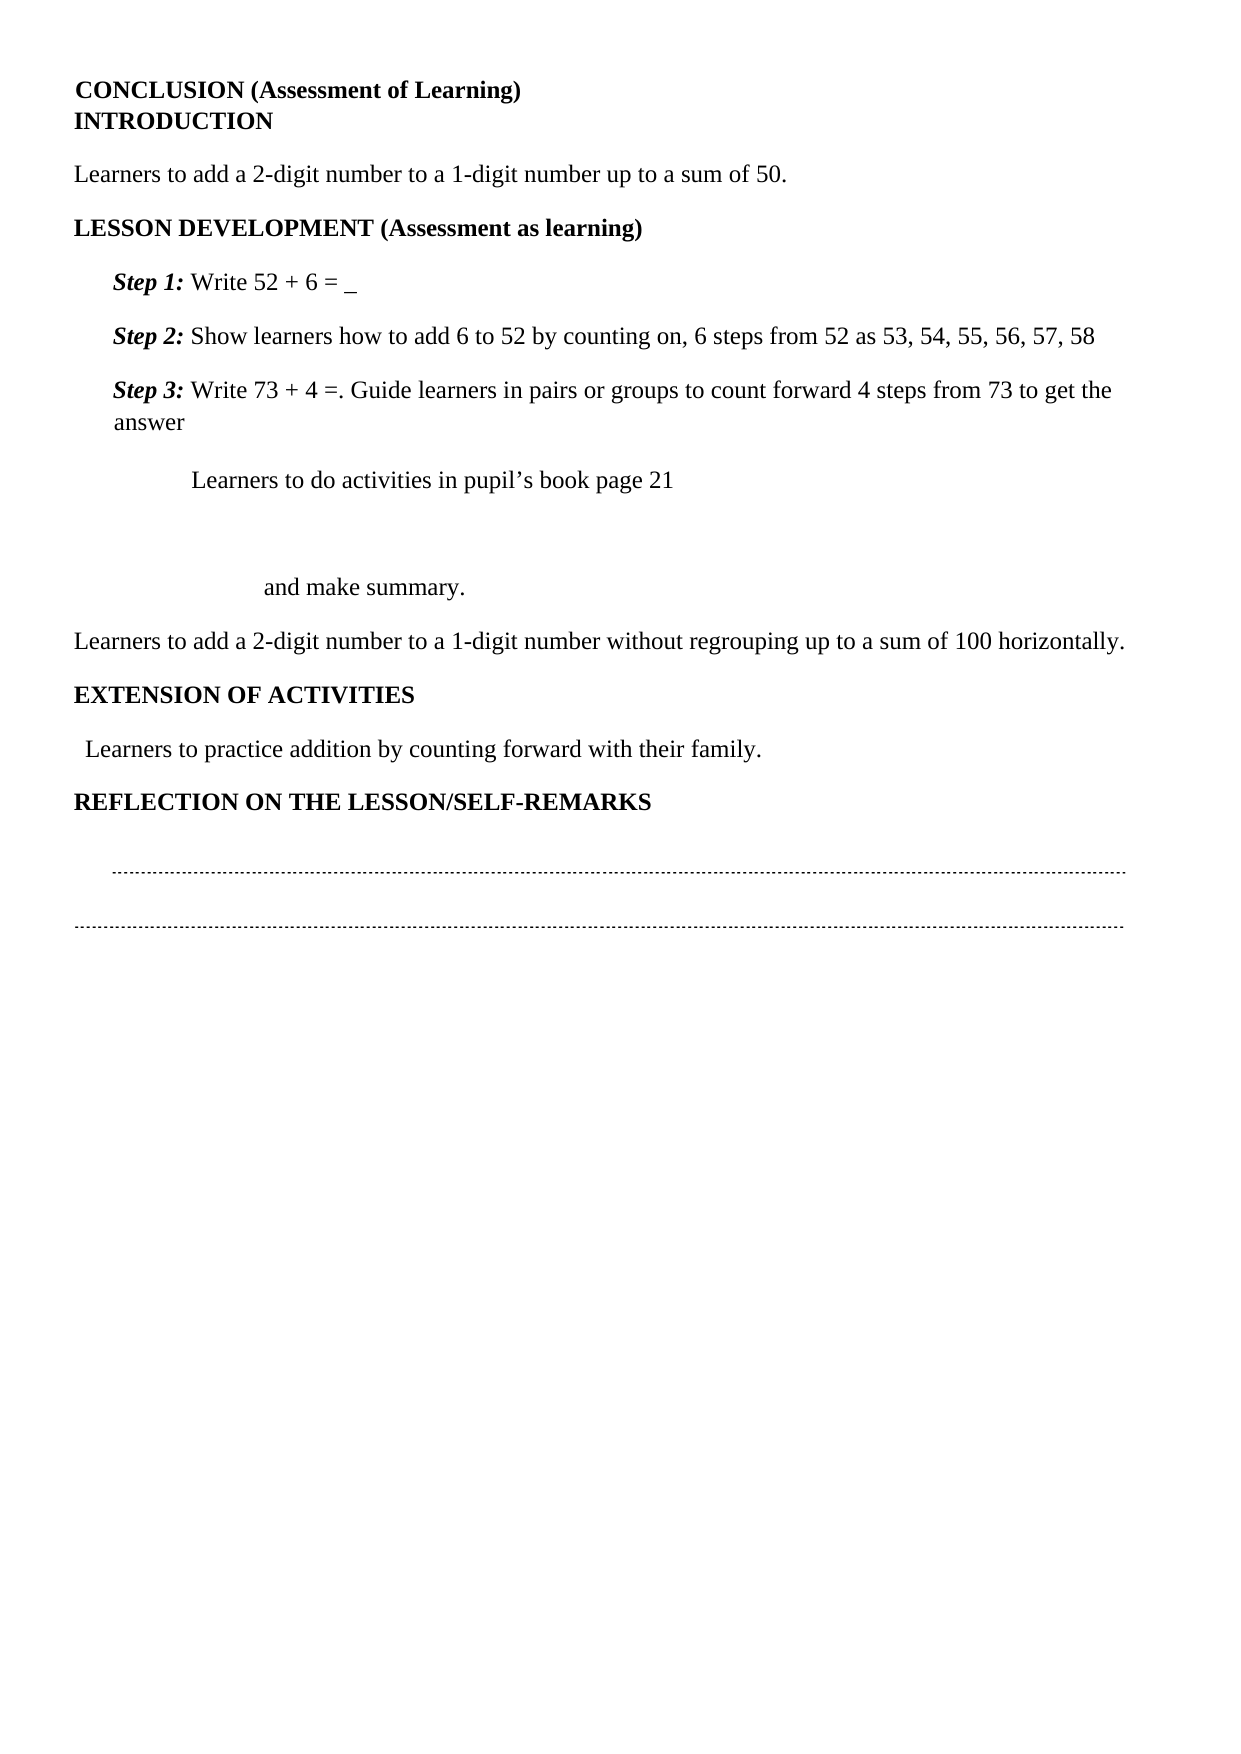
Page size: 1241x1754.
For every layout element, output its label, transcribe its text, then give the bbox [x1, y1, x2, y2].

text Learners to practice addition by counting forward with their family. [85, 734, 1153, 762]
text LESSON DEVELOPMENT (Assessment as learning) [73, 213, 988, 242]
text and make summary. [263, 572, 1153, 601]
text Step 1: Write 52 + 6 = _ [113, 267, 1153, 296]
text Step 2: Show learners how to add 6 to 52 by counting on, 6 steps from 52 as 53, 54, 55, 56, 57, 58 [113, 321, 1153, 349]
text EXTENSION OF ACTIVITIES [73, 680, 988, 709]
text Learners to add a 2-digit number to a 1-digit number up to a sum of 50. [73, 159, 1153, 188]
text INTRODUCTION [73, 106, 988, 135]
picture [74, 872, 1126, 928]
text REFLECTION ON THE LESSON/SELF-REMARKS [73, 787, 988, 816]
text Learners to do activities in pupil’s book page 21 [191, 465, 1153, 493]
text Step 3: Write 73 + 4 =. Guide learners in pairs or groups to count forward 4 steps from 73 to get the answer [113, 375, 1153, 436]
text Learners to add a 2-digit number to a 1-digit number without regrouping up to a sum of 100 horizontally. [73, 626, 1153, 655]
